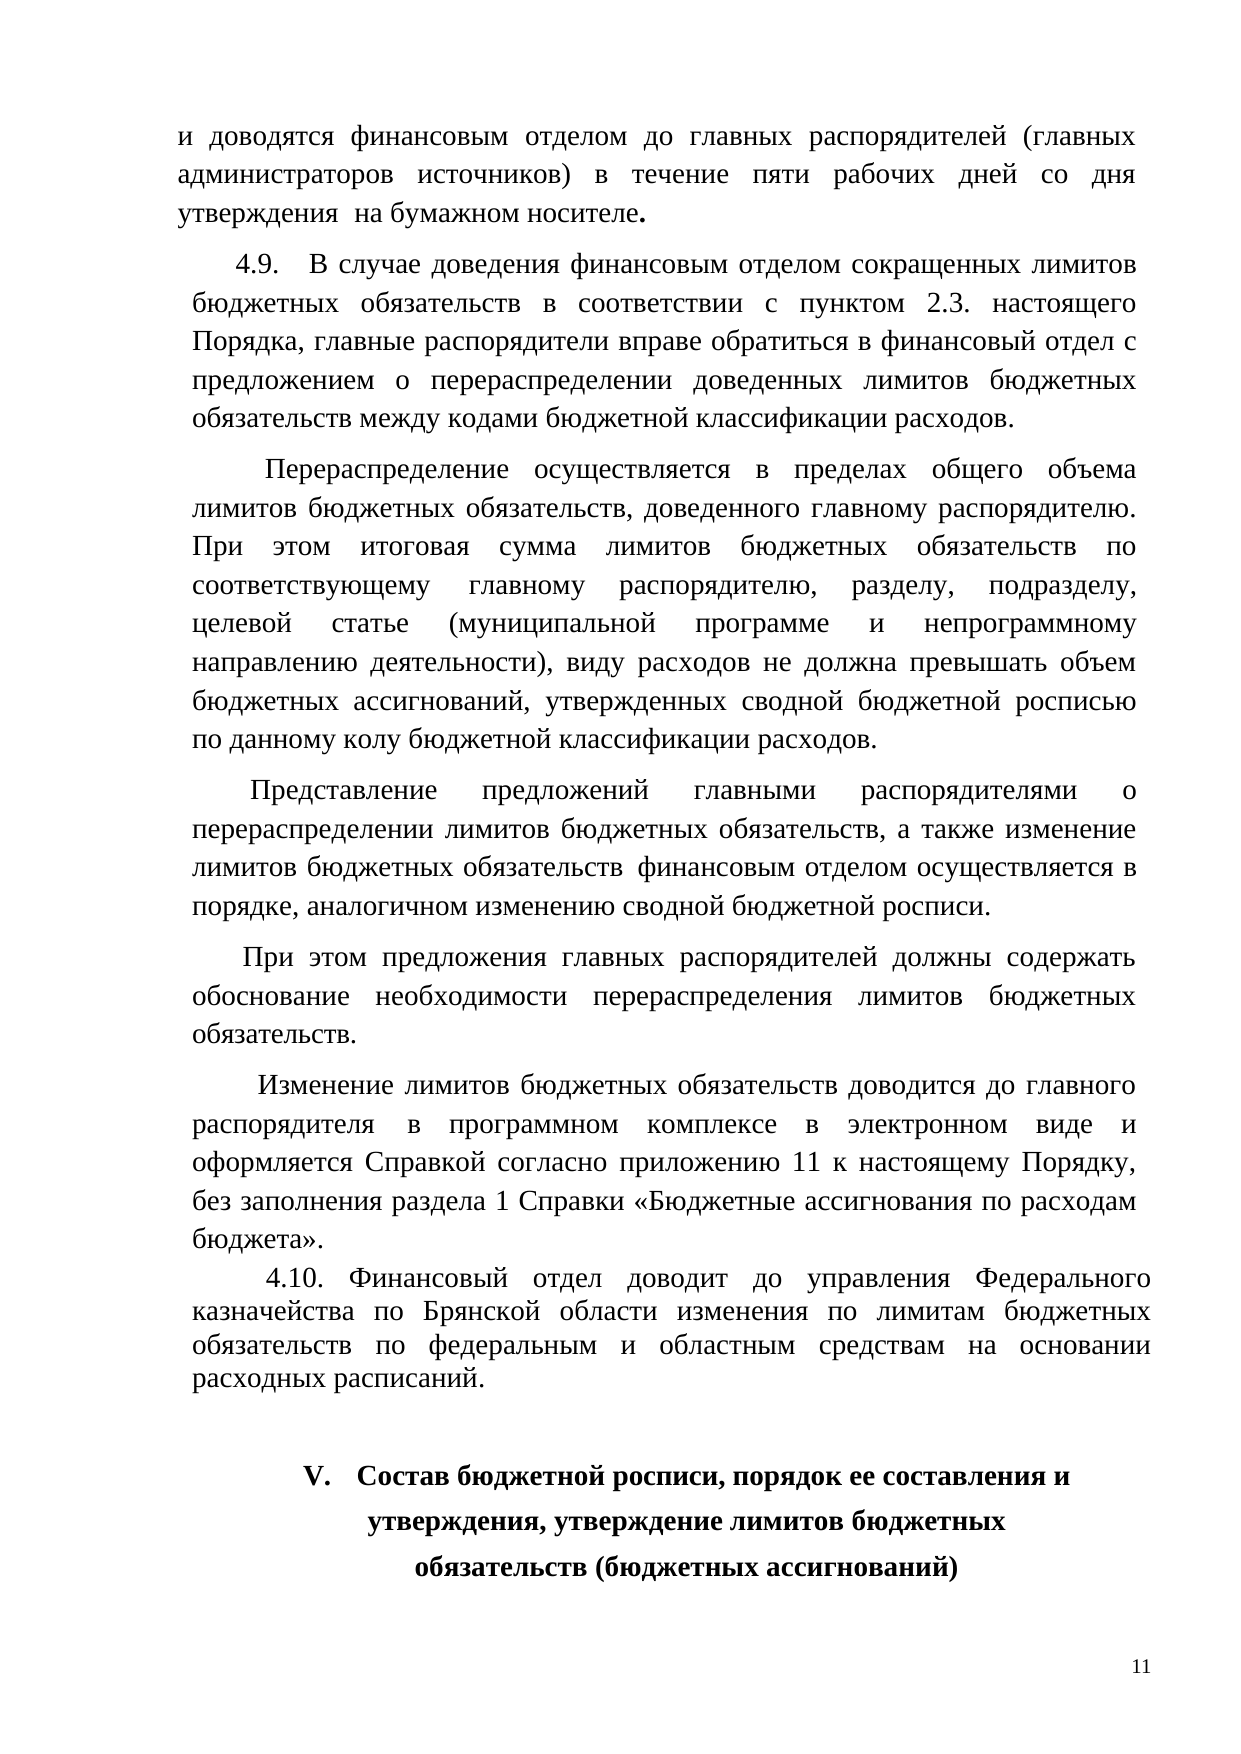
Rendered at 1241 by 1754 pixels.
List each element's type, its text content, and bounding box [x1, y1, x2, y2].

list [177, 118, 1137, 229]
text При этом предложения главных распорядителей должны содержать обоснование необходимости перераспределения лимитов бюджетных обязательств. [192, 939, 1136, 1050]
text Изменение лимитов бюджетных обязательств доводится до главного распорядителя в программном комплексе в электронном виде и оформляется Справкой согласно приложению 11 к настоящему Порядку, без заполнения раздела 1 Справки «Бюджетные ассигнования по расходам бюджета». [192, 1067, 1137, 1255]
text 4.10. Финансовый отдел доводит до управления Федерального казначейства по Брянской области изменения по лимитам бюджетных обязательств по федеральным и областным средствам на основании расходных расписаний. [192, 1260, 1152, 1394]
text Перераспределение осуществляется в пределах общего объема лимитов бюджетных обязательств, доведенного главному распорядителю. При этом итоговая сумма лимитов бюджетных обязательств по соответствующему главному распорядителю, разделу, подразделу, целевой статье (муниципальной программе и непрограммному направлению деятельности), виду расходов не должна превышать объем бюджетных ассигнований, утвержденных сводной бюджетной росписью по данному колу бюджетной классификации расходов. [192, 451, 1137, 755]
text Представление предложений главными распорядителями о перераспределении лимитов бюджетных обязательств, а также изменение лимитов бюджетных обязательств финансовым отделом осуществляется в порядке, аналогичном изменению сводной бюджетной росписи. [192, 772, 1137, 922]
subtitle Состав бюджетной росписи, порядок ее составления и утверждения, утверждение лимитов бюджетных обязательств (бюджетных ассигнований) [281, 1458, 1092, 1582]
list В случае доведения финансовым отделом сокращенных лимитов бюджетных обязательств в соответствии с пунктом 2.3. настоящего Порядка, главные распорядители вправе обратиться в финансовый отдел с предложением о перераспределении доведенных лимитов бюджетных обязательств между кодами бюджетной классификации расходов. [192, 246, 1137, 434]
